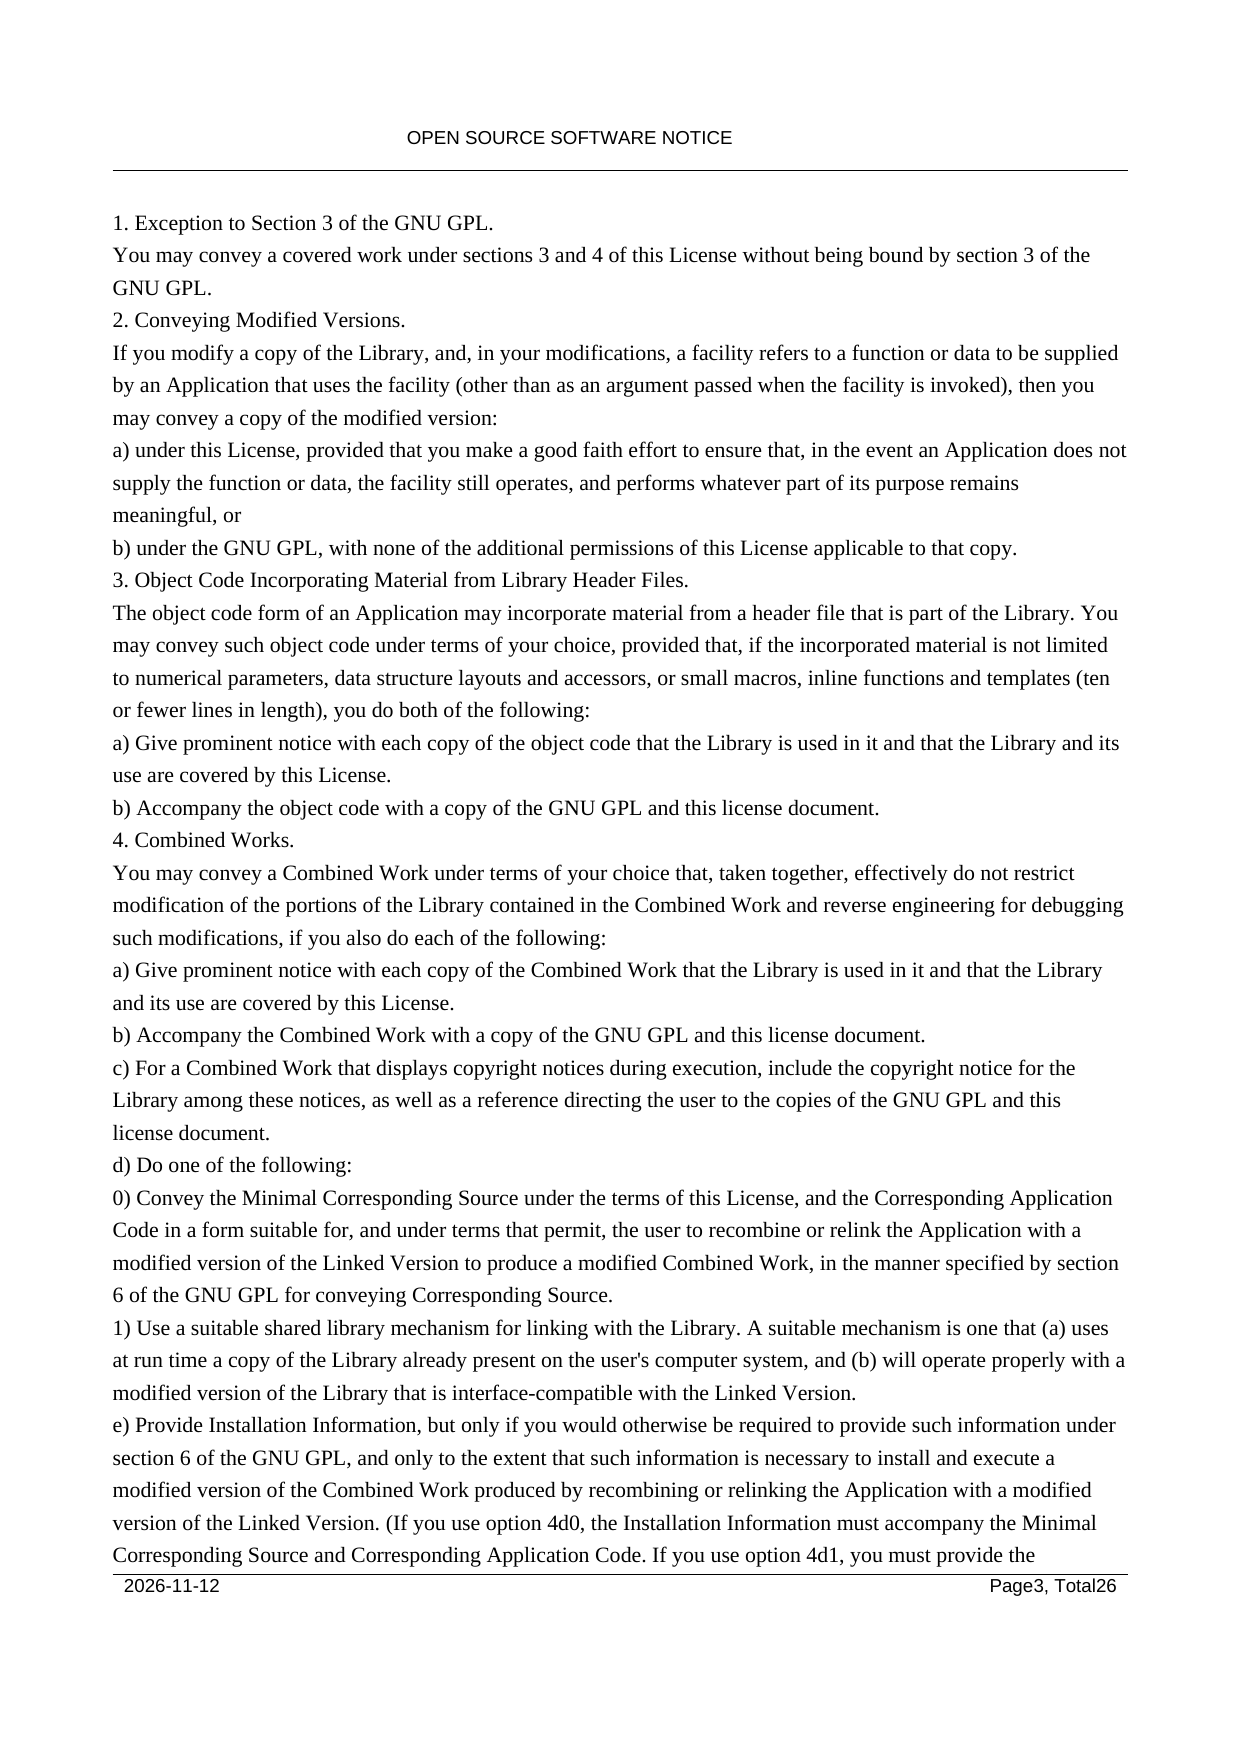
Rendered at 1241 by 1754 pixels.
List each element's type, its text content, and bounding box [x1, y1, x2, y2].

text 3. Object Code Incorporating Material from Library Header Files. [112, 564, 1128, 596]
text 0) Convey the Minimal Corresponding Source under the terms of this License, and the Corresponding Application Code in a form suitable for, and under terms that permit, the user to recombine or relink the Application with a modified version of the Linked Version to produce a modified Combined Work, in the manner specified by section 6 of the GNU GPL for conveying Corresponding Source. [112, 1181, 1128, 1311]
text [112, 1409, 1128, 1571]
text d) Do one of the following: [112, 1149, 1128, 1181]
text a) Give prominent notice with each copy of the object code that the Library is used in it and that the Library and its use are covered by this License. [112, 726, 1128, 791]
text b) under the GNU GPL, with none of the additional permissions of this License applicable to that copy. [112, 531, 1128, 564]
text 2. Conveying Modified Versions. [112, 304, 1128, 336]
text c) For a Combined Work that displays copyright notices during execution, include the copyright notice for the Library among these notices, as well as a reference directing the user to the copies of the GNU GPL and this license document. [112, 1051, 1128, 1149]
text You may convey a covered work under sections 3 and 4 of this License without being bound by section 3 of the GNU GPL. [112, 239, 1128, 304]
text The object code form of an Application may incorporate material from a header file that is part of the Library. You may convey such object code under terms of your choice, provided that, if the incorporated material is not limited to numerical parameters, data structure layouts and accessors, or small macros, inline functions and templates (ten or fewer lines in length), you do both of the following: [112, 596, 1128, 726]
text If you modify a copy of the Library, and, in your modifications, a facility refers to a function or data to be supplied by an Application that uses the facility (other than as an argument passed when the facility is invoked), then you may convey a copy of the modified version: [112, 336, 1128, 434]
text You may convey a Combined Work under terms of your choice that, taken together, effectively do not restrict modification of the portions of the Library contained in the Combined Work and reverse engineering for debugging such modifications, if you also do each of the following: [112, 856, 1128, 954]
text b) Accompany the object code with a copy of the GNU GPL and this license document. [112, 791, 1128, 824]
text a) under this License, provided that you make a good faith effort to ensure that, in the event an Application does not supply the function or data, the facility still operates, and performs whatever part of its purpose remains meaningful, or [112, 434, 1128, 531]
text 1) Use a suitable shared library mechanism for linking with the Library. A suitable mechanism is one that (a) uses at run time a copy of the Library already present on the user's computer system, and (b) will operate properly with a modified version of the Library that is interface-compatible with the Linked Version. [112, 1311, 1128, 1409]
text 4. Combined Works. [112, 824, 1128, 856]
text b) Accompany the Combined Work with a copy of the GNU GPL and this license document. [112, 1019, 1128, 1051]
text a) Give prominent notice with each copy of the Combined Work that the Library is used in it and that the Library and its use are covered by this License. [112, 954, 1128, 1019]
text 1. Exception to Section 3 of the GNU GPL. [112, 206, 1128, 239]
